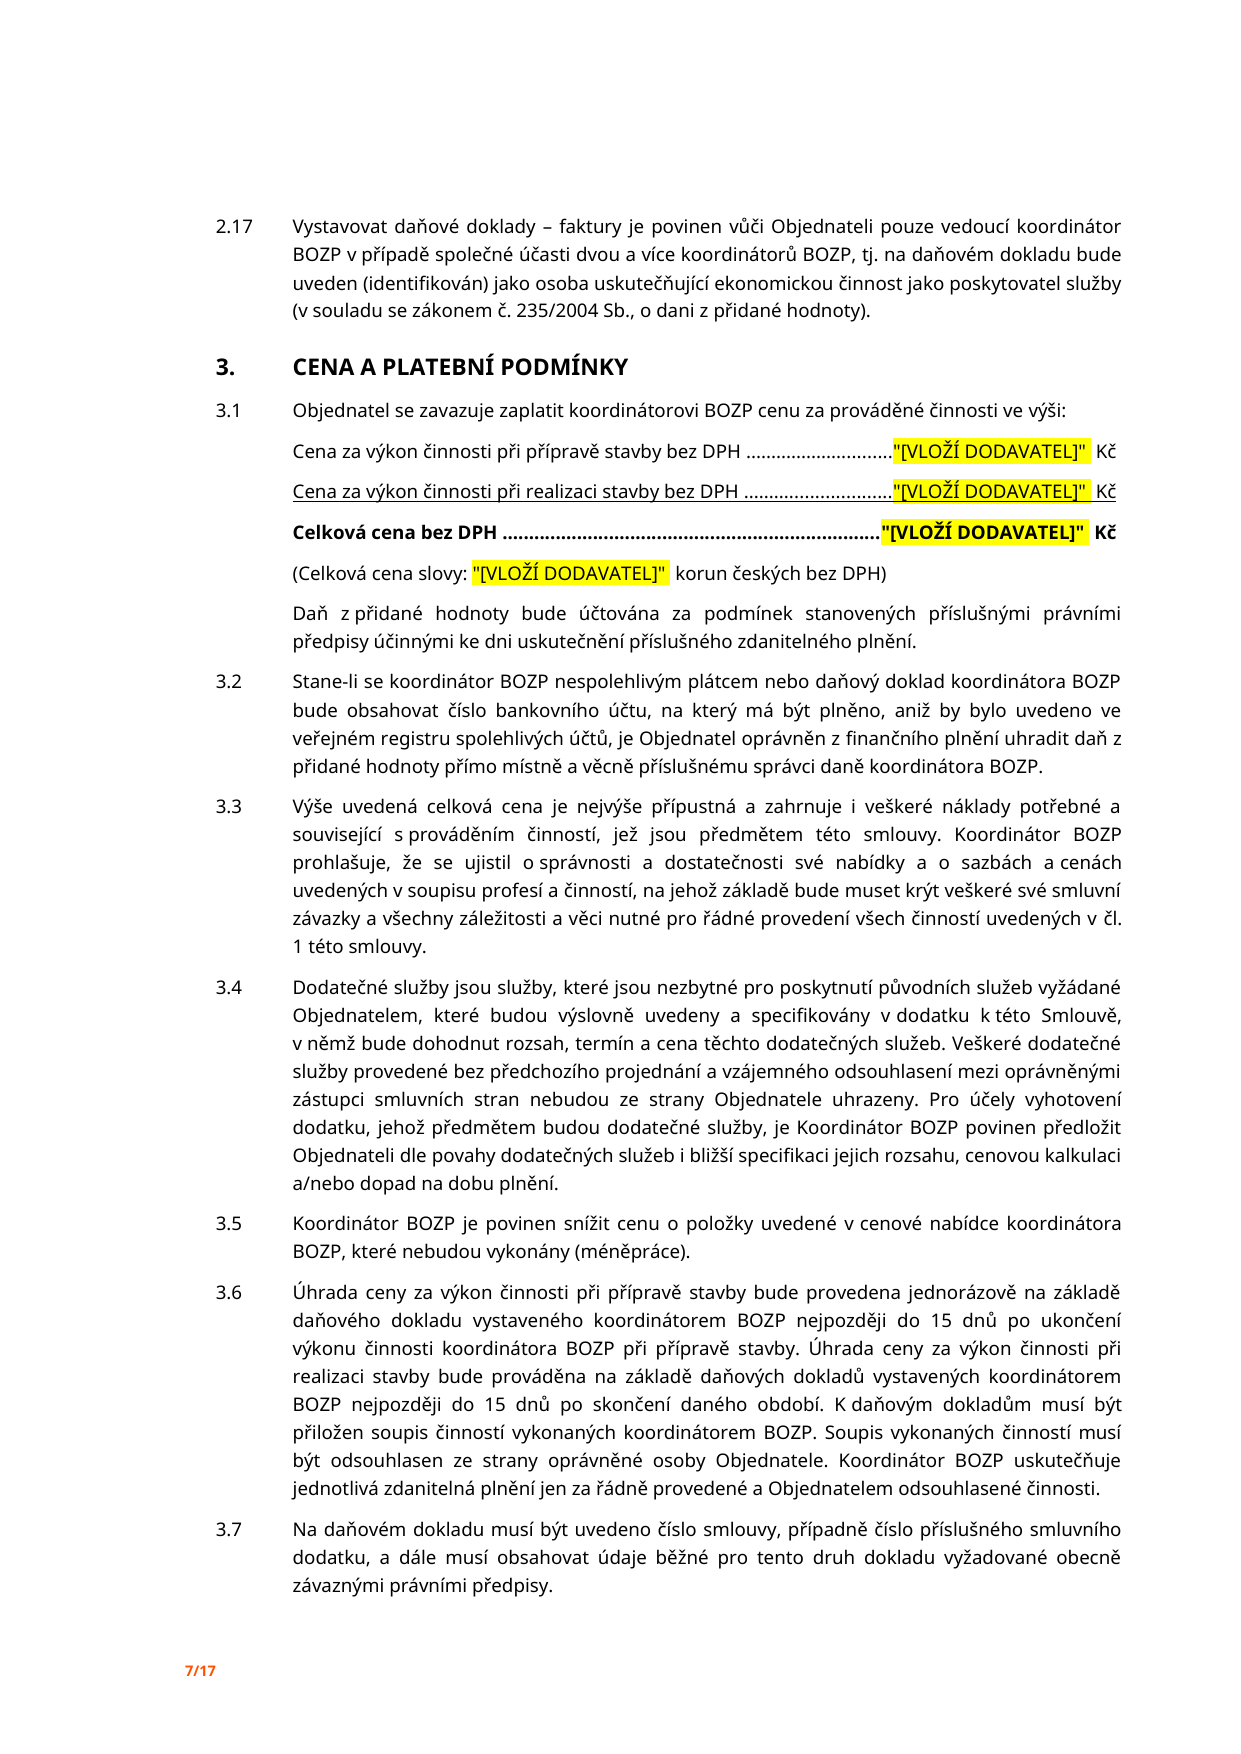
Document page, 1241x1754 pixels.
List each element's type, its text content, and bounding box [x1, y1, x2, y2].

text Úhrada ceny za výkon činnosti při přípravě stavby bude provedena jednorázově na základě daňového dokladu vystaveného koordinátorem BOZP nejpozději do 15 dnů po ukončení výkonu činnosti koordinátora BOZP při přípravě stavby. Úhrada ceny za výkon činnosti při realizaci stavby bude prováděna na základě daňových dokladů vystavených koordinátorem BOZP nejpozději do 15 dnů po skončení daného období. K daňovým dokladům musí být přiložen soupis činností vykonaných koordinátorem BOZP. Soupis vykonaných činností musí být odsouhlasen ze strany oprávněné osoby Objednatele. Koordinátor BOZP uskutečňuje jednotlivá zdanitelná plnění jen za řádně provedené a Objednatelem odsouhlasené činnosti. [216, 1279, 1122, 1501]
text CENA A PLATEBNÍ PODMÍNKY [216, 351, 1122, 382]
text Na daňovém dokladu musí být uvedeno číslo smlouvy, případně číslo příslušného smluvního dodatku, a dále musí obsahovat údaje běžné pro tento druh dokladu vyžadované obecně závaznými právními předpisy. [216, 1516, 1122, 1597]
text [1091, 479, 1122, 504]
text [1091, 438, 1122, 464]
text Celková cena bez DPH Kč [292, 519, 881, 545]
text Daň z přidané hodnoty bude účtována za podmínek stanovených příslušnými právními předpisy účinnými ke dni uskutečnění příslušného zdanitelného plnění. [292, 600, 1122, 654]
text (Celková cena slovy: korun českých bez DPH) [670, 560, 1122, 585]
text Výše uvedená celková cena je nejvýše přípustná a zahrnuje i veškeré náklady potřebné a související s prováděním činností, jež jsou předmětem této smlouvy. Koordinátor BOZP prohlašuje, že se ujistil o správnosti a dostatečnosti své nabídky a o sazbách a cenách uvedených v soupisu profesí a činností, na jehož základě bude muset krýt veškeré své smluvní závazky a všechny záležitosti a věci nutné pro řádné provedení všech činností uvedených v čl. 1 této smlouvy. [216, 793, 1122, 959]
text Stane-li se koordinátor BOZP nespolehlivým plátcem nebo daňový doklad koordinátora BOZP bude obsahovat číslo bankovního účtu, na který má být plněno, aniž by bylo uvedeno ve veřejném registru spolehlivých účtů, je Objednatel oprávněn z finančního plnění uhradit daň z přidané hodnoty přímo místně a věcně příslušnému správci daně koordinátora BOZP. [216, 669, 1122, 778]
text Cena za výkon činnosti při realizaci stavby bez DPH Kč [292, 479, 893, 501]
text Dodatečné služby jsou služby, které jsou nezbytné pro poskytnutí původních služeb vyžádané Objednatelem, které budou výslovně uvedeny a specifikovány v dodatku k této Smlouvě, v němž bude dohodnut rozsah, termín a cena těchto dodatečných služeb. Veškeré dodatečné služby provedené bez předchozího projednání a vzájemného odsouhlasení mezi oprávněnými zástupci smluvních stran nebudou ze strany Objednatele uhrazeny. Pro účely vyhotovení dodatku, jehož předmětem budou dodatečné služby, je Koordinátor BOZP povinen předložit Objednateli dle povahy dodatečných služeb i bližší specifikaci jejich rozsahu, cenovou kalkulaci a/nebo dopad na dobu plnění. [216, 974, 1122, 1196]
text Vystavovat daňové doklady – faktury je povinen vůči Objednateli pouze vedoucí koordinátor BOZP v případě společné účasti dvou a více koordinátorů BOZP, tj. na daňovém dokladu bude uveden (identifikován) jako osoba uskutečňující ekonomickou činnost jako poskytovatel služby (v souladu se zákonem č. 235/2004 Sb., o dani z přidané hodnoty). [216, 214, 1122, 323]
text (Celková cena slovy: korun českých bez DPH) [292, 560, 472, 585]
text Koordinátor BOZP je povinen snížit cenu o položky uvedené v cenové nabídce koordinátora BOZP, které nebudou vykonány (méněpráce). [216, 1211, 1122, 1264]
text Cena za výkon činnosti při přípravě stavby bez DPH Kč [292, 438, 893, 464]
list Objednatel se zavazuje zaplatit koordinátorovi BOZP cenu za prováděné činnosti ve výši: [216, 398, 1122, 423]
